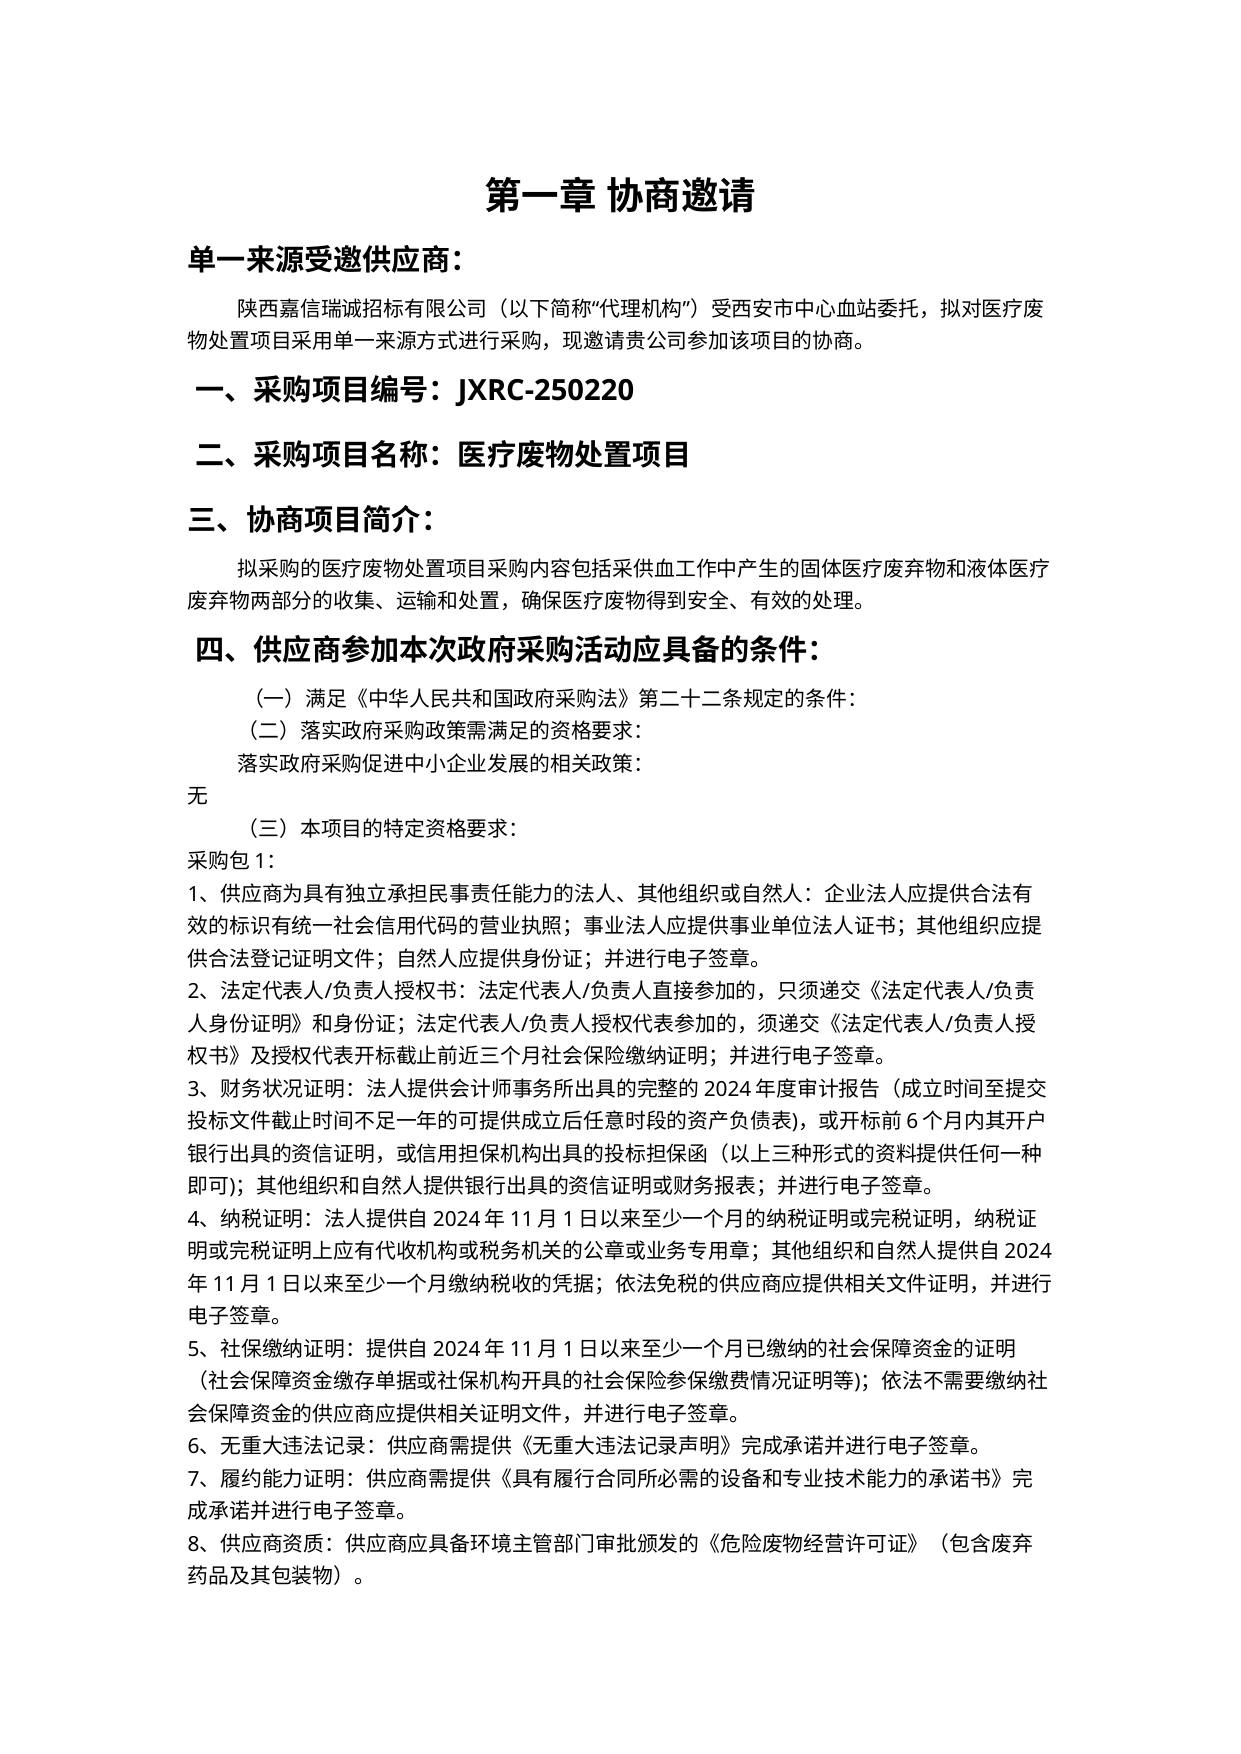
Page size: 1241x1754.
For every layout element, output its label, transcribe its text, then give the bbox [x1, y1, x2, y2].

text 一、采购项目编号：JXRC-250220 [187, 357, 1053, 422]
text 无 [187, 779, 1053, 812]
text 6、无重大违法记录：供应商需提供《无重大违法记录声明》完成承诺并进行电子签章。 [187, 1429, 1053, 1462]
text 单一来源受邀供应商： [187, 227, 1053, 292]
text 5、社保缴纳证明：提供自2024年11月1日以来至少一个月已缴纳的社会保障资金的证明（社会保障资金缴存单据或社保机构开具的社会保险参保缴费情况证明等)；依法不需要缴纳社会保障资金的供应商应提供相关证明文件，并进行电子签章。 [187, 1332, 1053, 1429]
text 2、法定代表人/负责人授权书：法定代表人/负责人直接参加的，只须递交《法定代表人/负责人身份证明》和身份证；法定代表人/负责人授权代表参加的，须递交《法定代表人/负责人授权书》及授权代表开标截止前近三个月社会保险缴纳证明；并进行电子签章。 [187, 974, 1053, 1072]
text 4、纳税证明：法人提供自2024年11月1日以来至少一个月的纳税证明或完税证明，纳税证明或完税证明上应有代收机构或税务机关的公章或业务专用章；其他组织和自然人提供自2024年11月1日以来至少一个月缴纳税收的凭据；依法免税的供应商应提供相关文件证明，并进行电子签章。 [187, 1202, 1053, 1332]
text 7、履约能力证明：供应商需提供《具有履行合同所必需的设备和专业技术能力的承诺书》完成承诺并进行电子签章。 [187, 1462, 1053, 1527]
text 三、协商项目简介： [187, 487, 1053, 552]
text 3、财务状况证明：法人提供会计师事务所出具的完整的2024年度审计报告（成立时间至提交投标文件截止时间不足一年的可提供成立后任意时段的资产负债表)，或开标前6个月内其开户银行出具的资信证明，或信用担保机构出具的投标担保函（以上三种形式的资料提供任何一种即可)；其他组织和自然人提供银行出具的资信证明或财务报表；并进行电子签章。 [187, 1072, 1053, 1202]
text （二）落实政府采购政策需满足的资格要求： [187, 714, 1053, 747]
text （三）本项目的特定资格要求： [187, 812, 1053, 844]
text 四、供应商参加本次政府采购活动应具备的条件： [187, 617, 1053, 682]
text 陕西嘉信瑞诚招标有限公司（以下简称“代理机构”）受西安市中心血站委托，拟对医疗废物处置项目采用单一来源方式进行采购，现邀请贵公司参加该项目的协商。 [187, 292, 1053, 357]
text 二、采购项目名称：医疗废物处置项目 [187, 422, 1053, 487]
text 落实政府采购促进中小企业发展的相关政策： [187, 747, 1053, 779]
text 第一章 协商邀请 [187, 162, 1053, 227]
text （一）满足《中华人民共和国政府采购法》第二十二条规定的条件： [187, 682, 1053, 714]
text 拟采购的医疗废物处置项目采购内容包括采供血工作中产生的固体医疗废弃物和液体医疗废弃物两部分的收集、运输和处置，确保医疗废物得到安全、有效的处理。 [187, 552, 1053, 617]
text 1、供应商为具有独立承担民事责任能力的法人、其他组织或自然人：企业法人应提供合法有效的标识有统一社会信用代码的营业执照；事业法人应提供事业单位法人证书；其他组织应提供合法登记证明文件；自然人应提供身份证；并进行电子签章。 [187, 877, 1053, 974]
text 采购包1： [187, 844, 1053, 877]
text 8、供应商资质：供应商应具备环境主管部门审批颁发的《危险废物经营许可证》（包含废弃药品及其包装物）。 [187, 1527, 1053, 1592]
